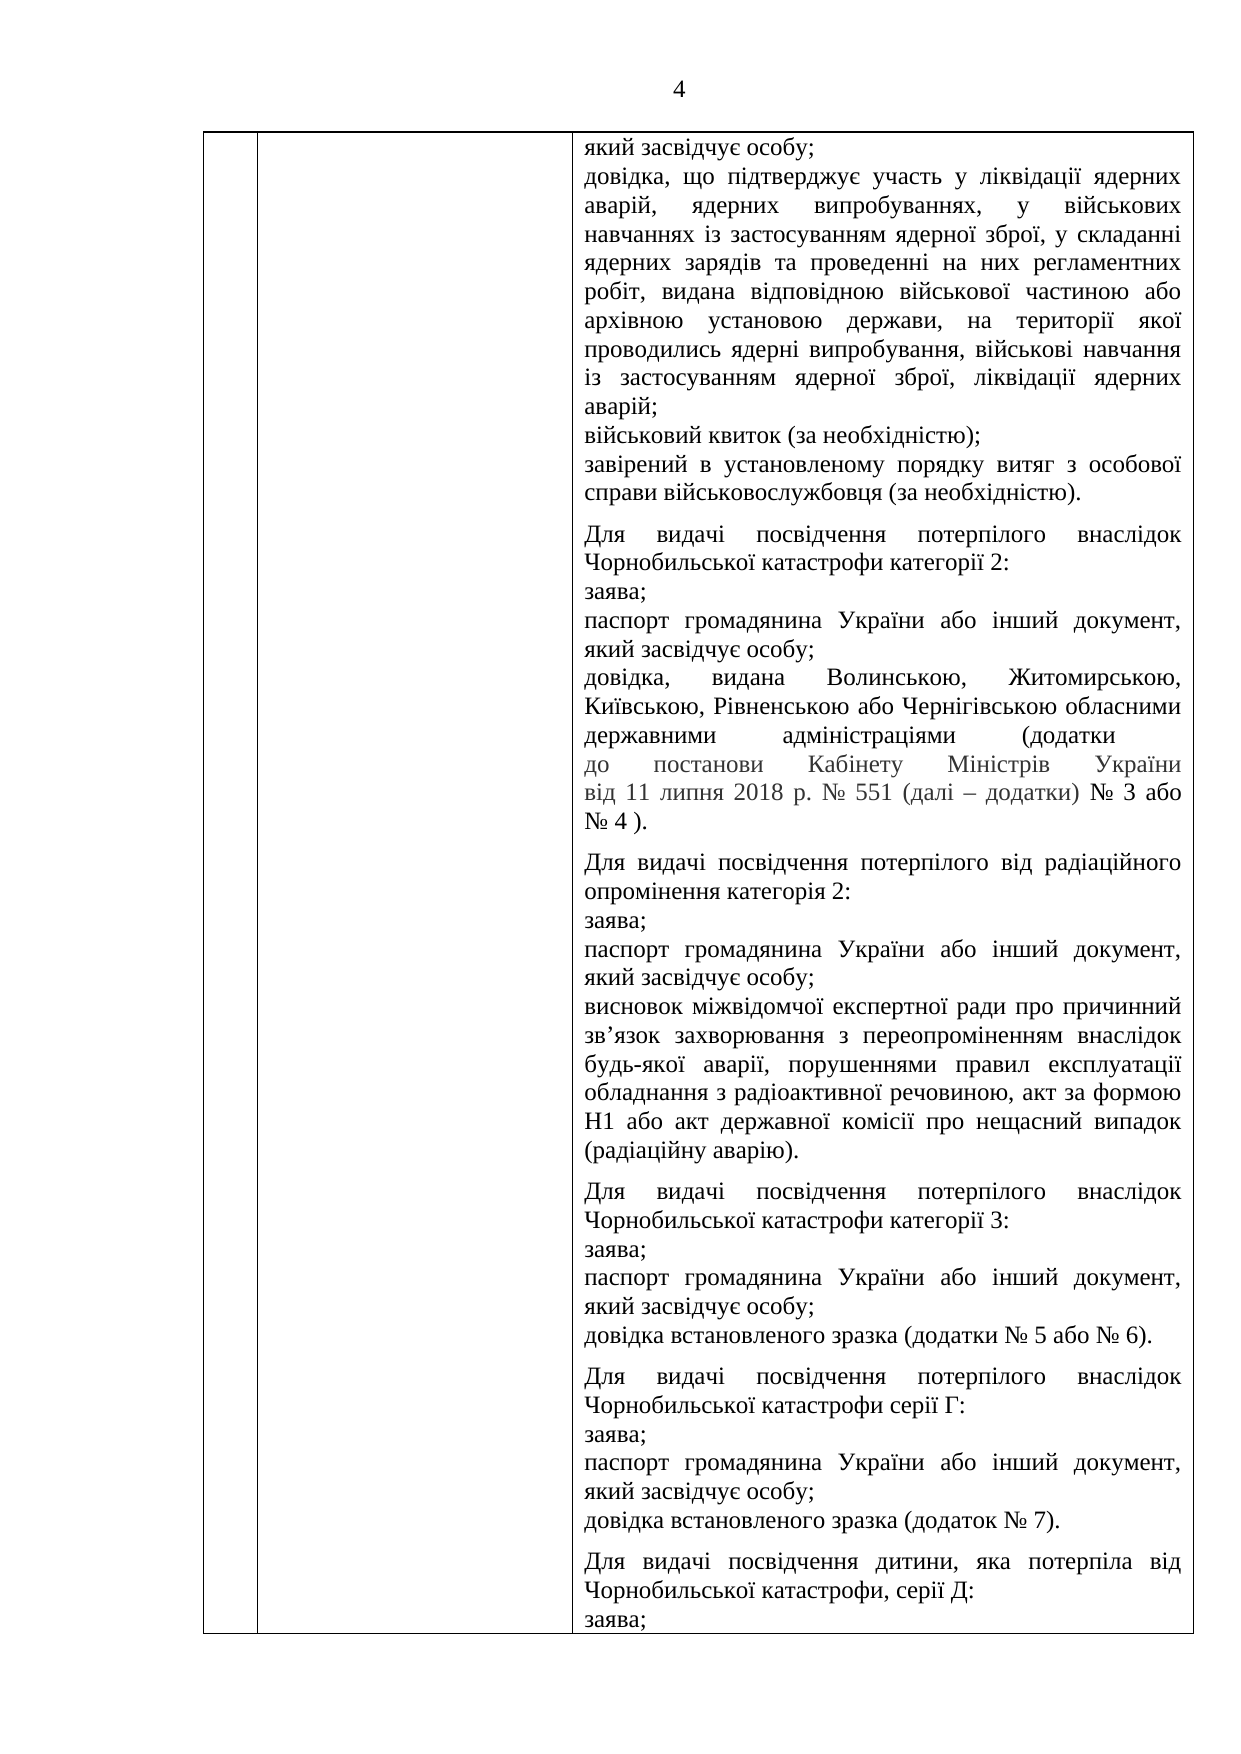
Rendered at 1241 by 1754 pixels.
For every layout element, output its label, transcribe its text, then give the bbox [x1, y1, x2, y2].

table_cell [573, 133, 1193, 1632]
table_cell 7 [204, 133, 257, 1632]
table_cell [258, 133, 572, 1632]
